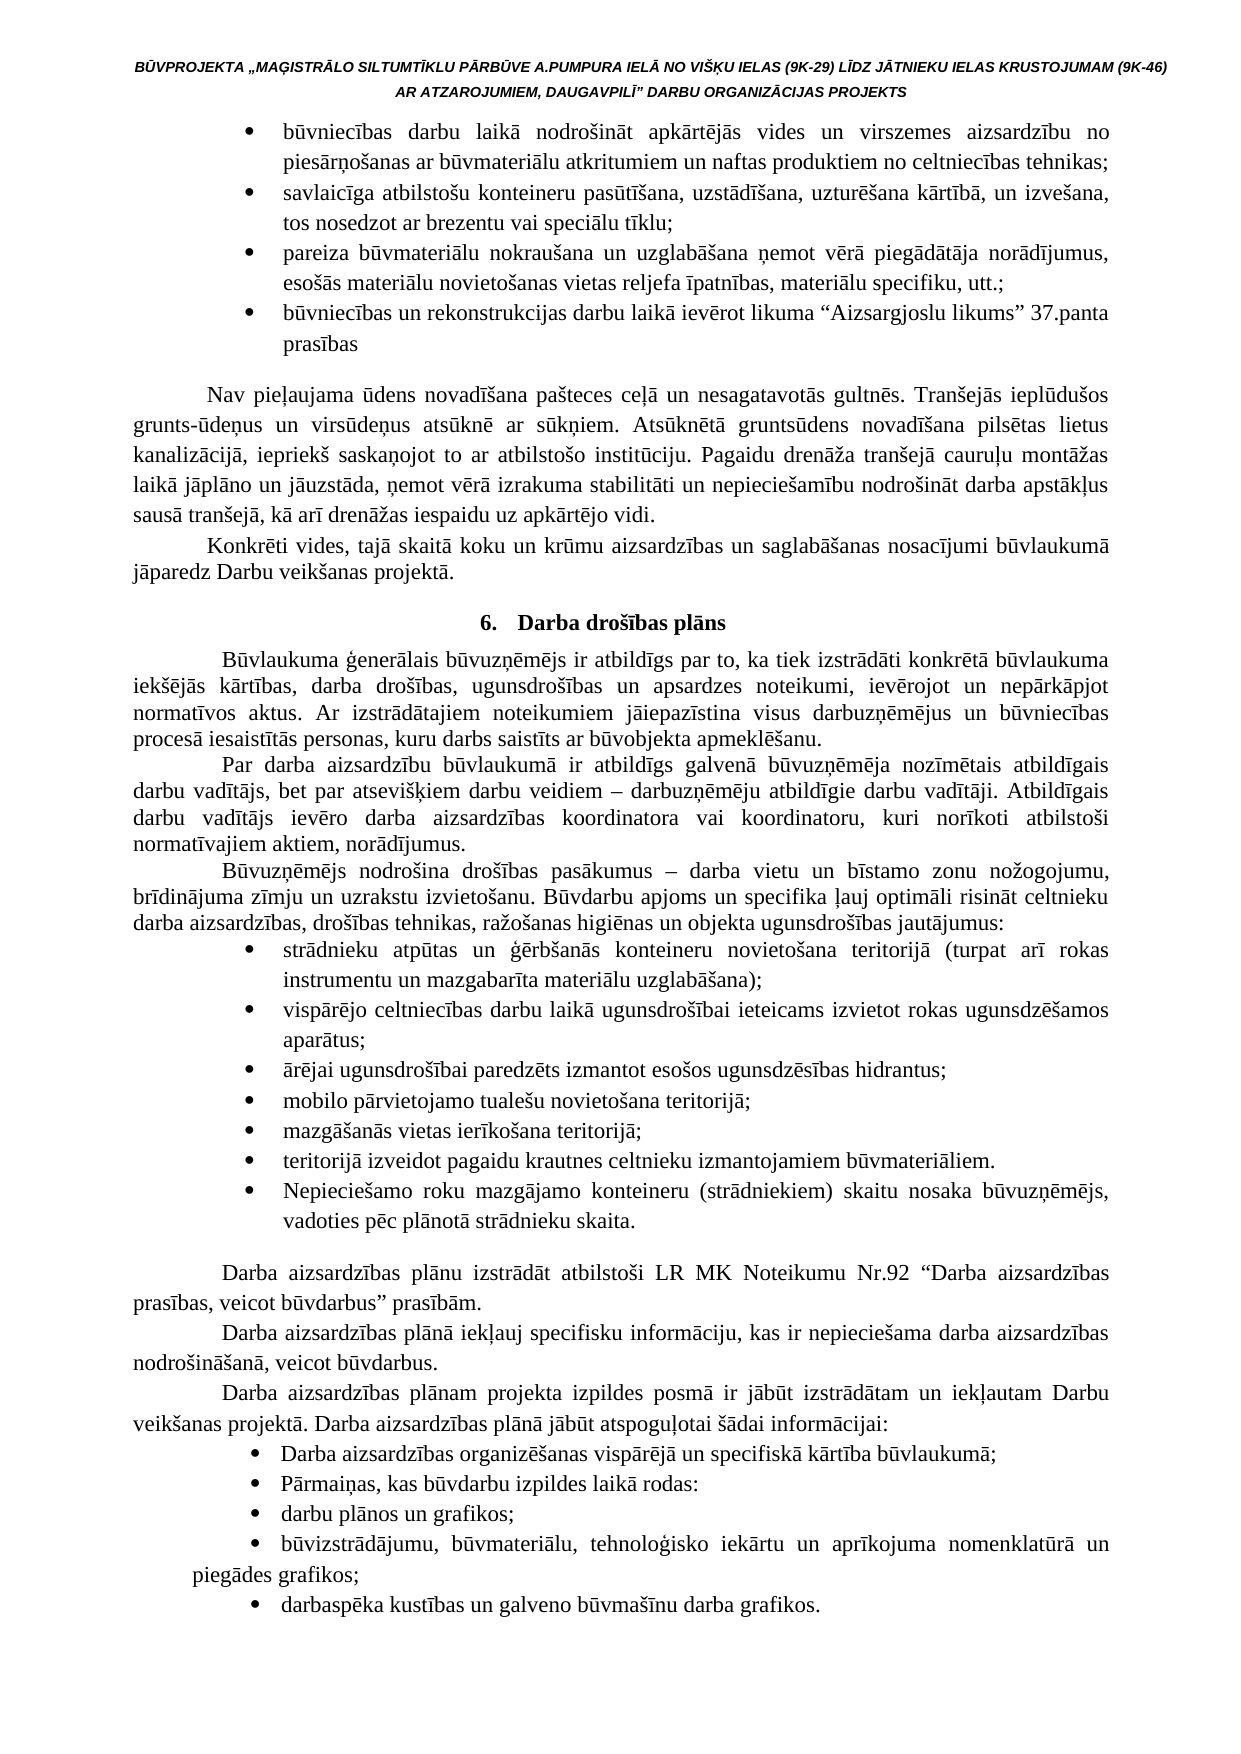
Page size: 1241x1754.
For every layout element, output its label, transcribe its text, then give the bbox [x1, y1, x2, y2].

text Nav pieļaujama ūdens novadīšana pašteces ceļā un nesagatavotās gultnēs. Tranšejās ieplūdušos grunts-ūdeņus un virsūdeņus atsūknē ar sūkņiem. Atsūknētā gruntsūdens novadīšana pilsētas lietus kanalizācijā, iepriekš saskaņojot to ar atbilstošo institūciju. Pagaidu drenāža tranšejā cauruļu montāžas laikā jāplāno un jāuzstāda, ņemot vērā izrakuma stabilitāti un nepieciešamību nodrošināt darba apstākļus sausā tranšejā, kā arī drenāžas iespaidu uz apkārtējo vidi. [133, 381, 1111, 528]
list savlaicīga atbilstošu konteineru pasūtīšana, uzstādīšana, uzturēšana kārtībā, un izvešana, tos nosedzot ar brezentu vai speciālu tīklu; [245, 178, 1111, 235]
list Darba aizsardzības organizēšanas vispārējā un specifiskā kārtība būvlaukumā; [192, 1440, 1111, 1466]
list būvniecības un rekonstrukcijas darbu laikā ievērot likuma “Aizsargjoslu likums” 37.panta prasības [245, 299, 1111, 356]
list Pārmaiņas, kas būvdarbu izpildes laikā rodas: [192, 1470, 1111, 1496]
text Par darba aizsardzību būvlaukumā ir atbildīgs galvenā būvuzņēmēja nozīmētais atbildīgais darbu vadītājs, bet par atsevišķiem darbu veidiem – darbuzņēmēju atbildīgie darbu vadītāji. Atbildīgais darbu vadītājs ievēro darba aizsardzības koordinatora vai koordinatoru, kuri norīkoti atbilstoši normatīvajiem aktiem, norādījumus. [133, 751, 1111, 857]
text Darba aizsardzības plānā iekļauj specifisku informāciju, kas ir nepieciešama darba aizsardzības nodrošināšanā, veicot būvdarbus. [133, 1319, 1111, 1376]
list vispārējo celtniecības darbu laikā ugunsdrošībai ieteicams izvietot rokas ugunsdzēšamos aparātus; [245, 996, 1111, 1053]
subtitle Darba drošības plāns [95, 609, 1111, 636]
list mobilo pārvietojamo tualešu novietošana teritorijā; [245, 1087, 1111, 1113]
list būvizstrādājumu, būvmateriālu, tehnoloģisko iekārtu un aprīkojuma nomenklatūrā un piegādes grafikos; [192, 1531, 1111, 1587]
text Būvuzņēmējs nodrošina drošības pasākumus – darba vietu un bīstamo zonu nožogojumu, brīdinājuma zīmju un uzrakstu izvietošanu. Būvdarbu apjoms un specifika ļauj optimāli risināt celtnieku darba aizsardzības, drošības tehnikas, ražošanas higiēnas un objekta ugunsdrošības jautājumus: [133, 857, 1111, 936]
list darbu plānos un grafikos; [192, 1500, 1111, 1527]
text Darba aizsardzības plānu izstrādāt atbilstoši LR MK Noteikumu Nr.92 “Darba aizsardzības prasības, veicot būvdarbus” prasībām. [133, 1259, 1111, 1315]
text Konkrēti vides, tajā skaitā koku un krūmu aizsardzības un saglabāšanas nosacījumi būvlaukumā jāparedz Darbu veikšanas projektā. [133, 532, 1111, 584]
list Nepieciešamo roku mazgājamo konteineru (strādniekiem) skaitu nosaka būvuzņēmējs, vadoties pēc plānotā strādnieku skaita. [245, 1177, 1111, 1234]
list darbaspēka kustības un galveno būvmašīnu darba grafikos. [192, 1591, 1111, 1617]
text Būvlaukuma ģenerālais būvuzņēmējs ir atbildīgs par to, ka tiek izstrādāti konkrētā būvlaukuma iekšējās kārtības, darba drošības, ugunsdrošības un apsardzes noteikumi, ievērojot un nepārkāpjot normatīvos aktus. Ar izstrādātajiem noteikumiem jāiepazīstina visus darbuzņēmējus un būvniecības procesā iesaistītās personas, kuru darbs saistīts ar būvobjekta apmeklēšanu. [133, 646, 1111, 751]
text Darba aizsardzības plānam projekta izpildes posmā ir jābūt izstrādātam un iekļautam Darbu veikšanas projektā. Darba aizsardzības plānā jābūt atspoguļotai šādai informācijai: [133, 1379, 1111, 1436]
list strādnieku atpūtas un ģērbšanās konteineru novietošana teritorijā (turpat arī rokas instrumentu un mazgabarīta materiālu uzglabāšana); [245, 936, 1111, 992]
list būvniecības darbu laikā nodrošināt apkārtējās vides un virszemes aizsardzību no piesārņošanas ar būvmateriālu atkritumiem un naftas produktiem no celtniecības tehnikas; [245, 118, 1111, 175]
list pareiza būvmateriālu nokraušana un uzglabāšana ņemot vērā piegādātāja norādījumus, esošās materiālu novietošanas vietas reljefa īpatnības, materiālu specifiku, utt.; [245, 239, 1111, 296]
list mazgāšanās vietas ierīkošana teritorijā; [245, 1117, 1111, 1143]
list ārējai ugunsdrošībai paredzēts izmantot esošos ugunsdzēsības hidrantus; [245, 1057, 1111, 1083]
list teritorijā izveidot pagaidu krautnes celtnieku izmantojamiem būvmateriāliem. [245, 1147, 1111, 1173]
